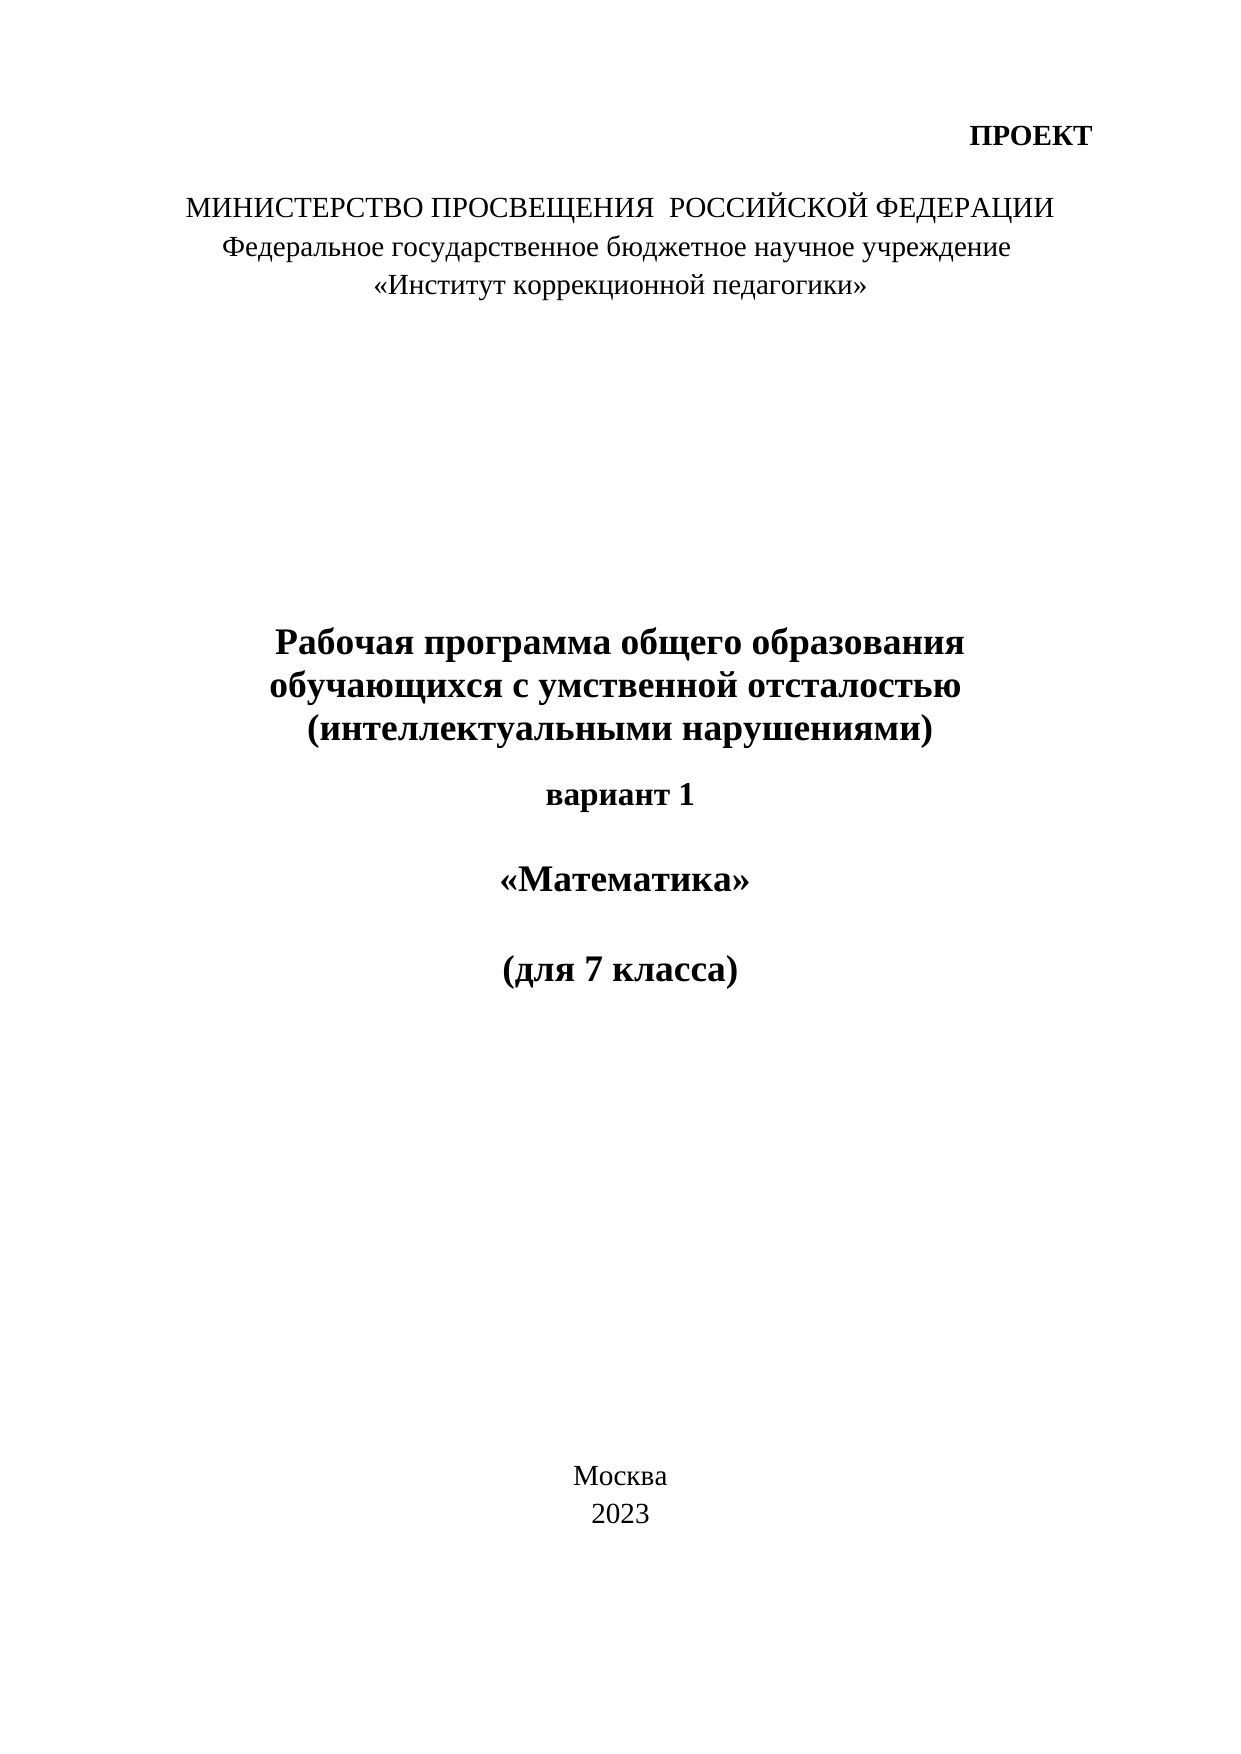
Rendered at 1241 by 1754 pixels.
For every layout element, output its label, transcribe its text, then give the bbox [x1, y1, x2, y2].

text Москва 2023 [148, 1458, 1092, 1530]
text ПРОЕКТ [148, 118, 1092, 152]
text МИНИСТЕРСТВО ПРОСВЕЩЕНИЯ РОССИЙСКОЙ ФЕДЕРАЦИИ [148, 190, 1092, 224]
text вариант 1 [148, 774, 1092, 812]
text Федеральное государственное бюджетное научное учреждение «Институт коррекционной педагогики» [148, 229, 1092, 301]
text (для 7 класса) [148, 946, 1092, 989]
text Рабочая программа общего образования обучающихся с умственной отсталостью (интеллектуальными нарушениями) [148, 619, 1092, 749]
text «Математика» [148, 856, 1092, 899]
